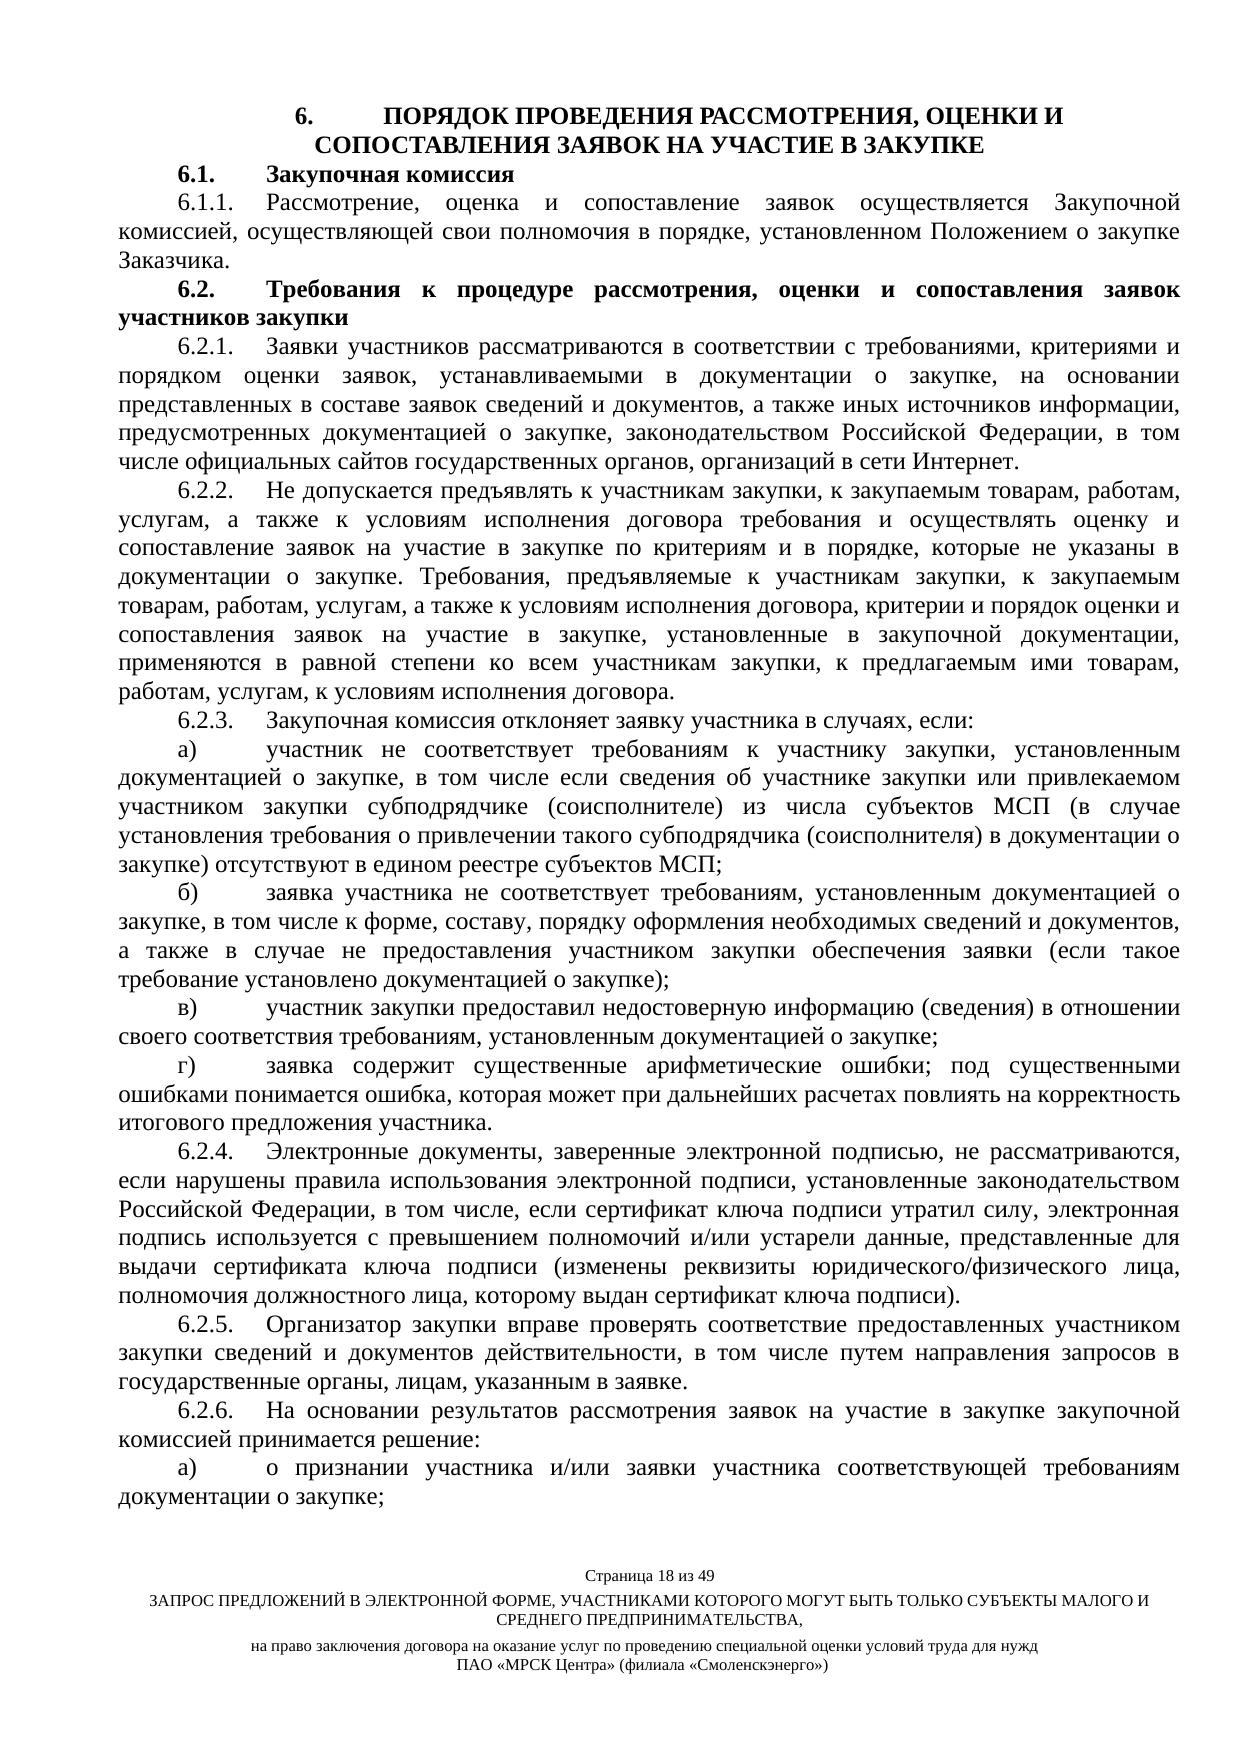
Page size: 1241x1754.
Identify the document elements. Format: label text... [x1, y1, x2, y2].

list участник закупки предоставил недостоверную информацию (сведения) в отношении своего соответствия требованиям, установленным документацией о закупке; [118, 992, 1181, 1050]
subtitle Требования к процедуре рассмотрения, оценки и сопоставления заявок участников закупки [118, 274, 1181, 331]
subtitle Электронные документы, заверенные электронной подписью, не рассматриваются, если нарушены правила использования электронной подписи, установленные законодательством Российской Федерации, в том числе, если сертификат ключа подписи утратил силу, электронная подпись используется с превышением полномочий и/или устарели данные, представленные для выдачи сертификата ключа подписи (изменены реквизиты юридического/физического лица, полномочия должностного лица, которому выдан сертификат ключа подписи). [118, 1136, 1181, 1309]
subtitle Организатор закупки вправе проверять соответствие предоставленных участником закупки сведений и документов действительности, в том числе путем направления запросов в государственные органы, лицам, указанным в заявке. [118, 1309, 1181, 1395]
list заявка участника не соответствует требованиям, установленным документацией о закупке, в том числе к форме, составу, порядку оформления необходимых сведений и документов, а также в случае не предоставления участником закупки обеспечения заявки (если такое требование установлено документацией о закупке); [118, 877, 1181, 992]
list участник не соответствует требованиям к участнику закупки, установленным документацией о закупке, в том числе если сведения об участнике закупки или привлекаемом участником закупки субподрядчике (соисполнителе) из числа субъектов МСП (в случае установления требования о привлечении такого субподрядчика (соисполнителя) в документации о закупке) отсутствуют в едином реестре субъектов МСП; [118, 734, 1181, 877]
subtitle ПОРЯДОК ПРОВЕДЕНИЯ РАССМОТРЕНИЯ, ОЦЕНКИ И СОПОСТАВЛЕНИЯ ЗАЯВОК НА УЧАСТИЕ В ЗАКУПКЕ [118, 101, 1181, 159]
subtitle Рассмотрение, оценка и сопоставление заявок осуществляется Закупочной комиссией, осуществляющей свои полномочия в порядке, установленном Положением о закупке Заказчика. [118, 187, 1181, 274]
list заявка содержит существенные арифметические ошибки; под существенными ошибками понимается ошибка, которая может при дальнейших расчетах повлиять на корректность итогового предложения участника. [118, 1050, 1181, 1136]
subtitle Заявки участников рассматриваются в соответствии с требованиями, критериями и порядком оценки заявок, устанавливаемыми в документации о закупке, на основании представленных в составе заявок сведений и документов, а также иных источников информации, предусмотренных документацией о закупке, законодательством Российской Федерации, в том числе официальных сайтов государственных органов, организаций в сети Интернет. [118, 331, 1181, 475]
subtitle На основании результатов рассмотрения заявок на участие в закупке закупочной комиссией принимается решение: [118, 1395, 1181, 1452]
subtitle Не допускается предъявлять к участникам закупки, к закупаемым товарам, работам, услугам, а также к условиям исполнения договора требования и осуществлять оценку и сопоставление заявок на участие в закупке по критериям и в порядке, которые не указаны в документации о закупке. Требования, предъявляемые к участникам закупки, к закупаемым товарам, работам, услугам, а также к условиям исполнения договора, критерии и порядок оценки и сопоставления заявок на участие в закупке, установленные в закупочной документации, применяются в равной степени ко всем участникам закупки, к предлагаемым ими товарам, работам, услугам, к условиям исполнения договора. [118, 475, 1181, 705]
subtitle о признании участника и/или заявки участника соответствующей требованиям документации о закупке; [118, 1452, 1181, 1510]
subtitle Закупочная комиссия отклоняет заявку участника в случаях, если: [118, 705, 1181, 734]
subtitle Закупочная комиссия [118, 159, 1181, 187]
